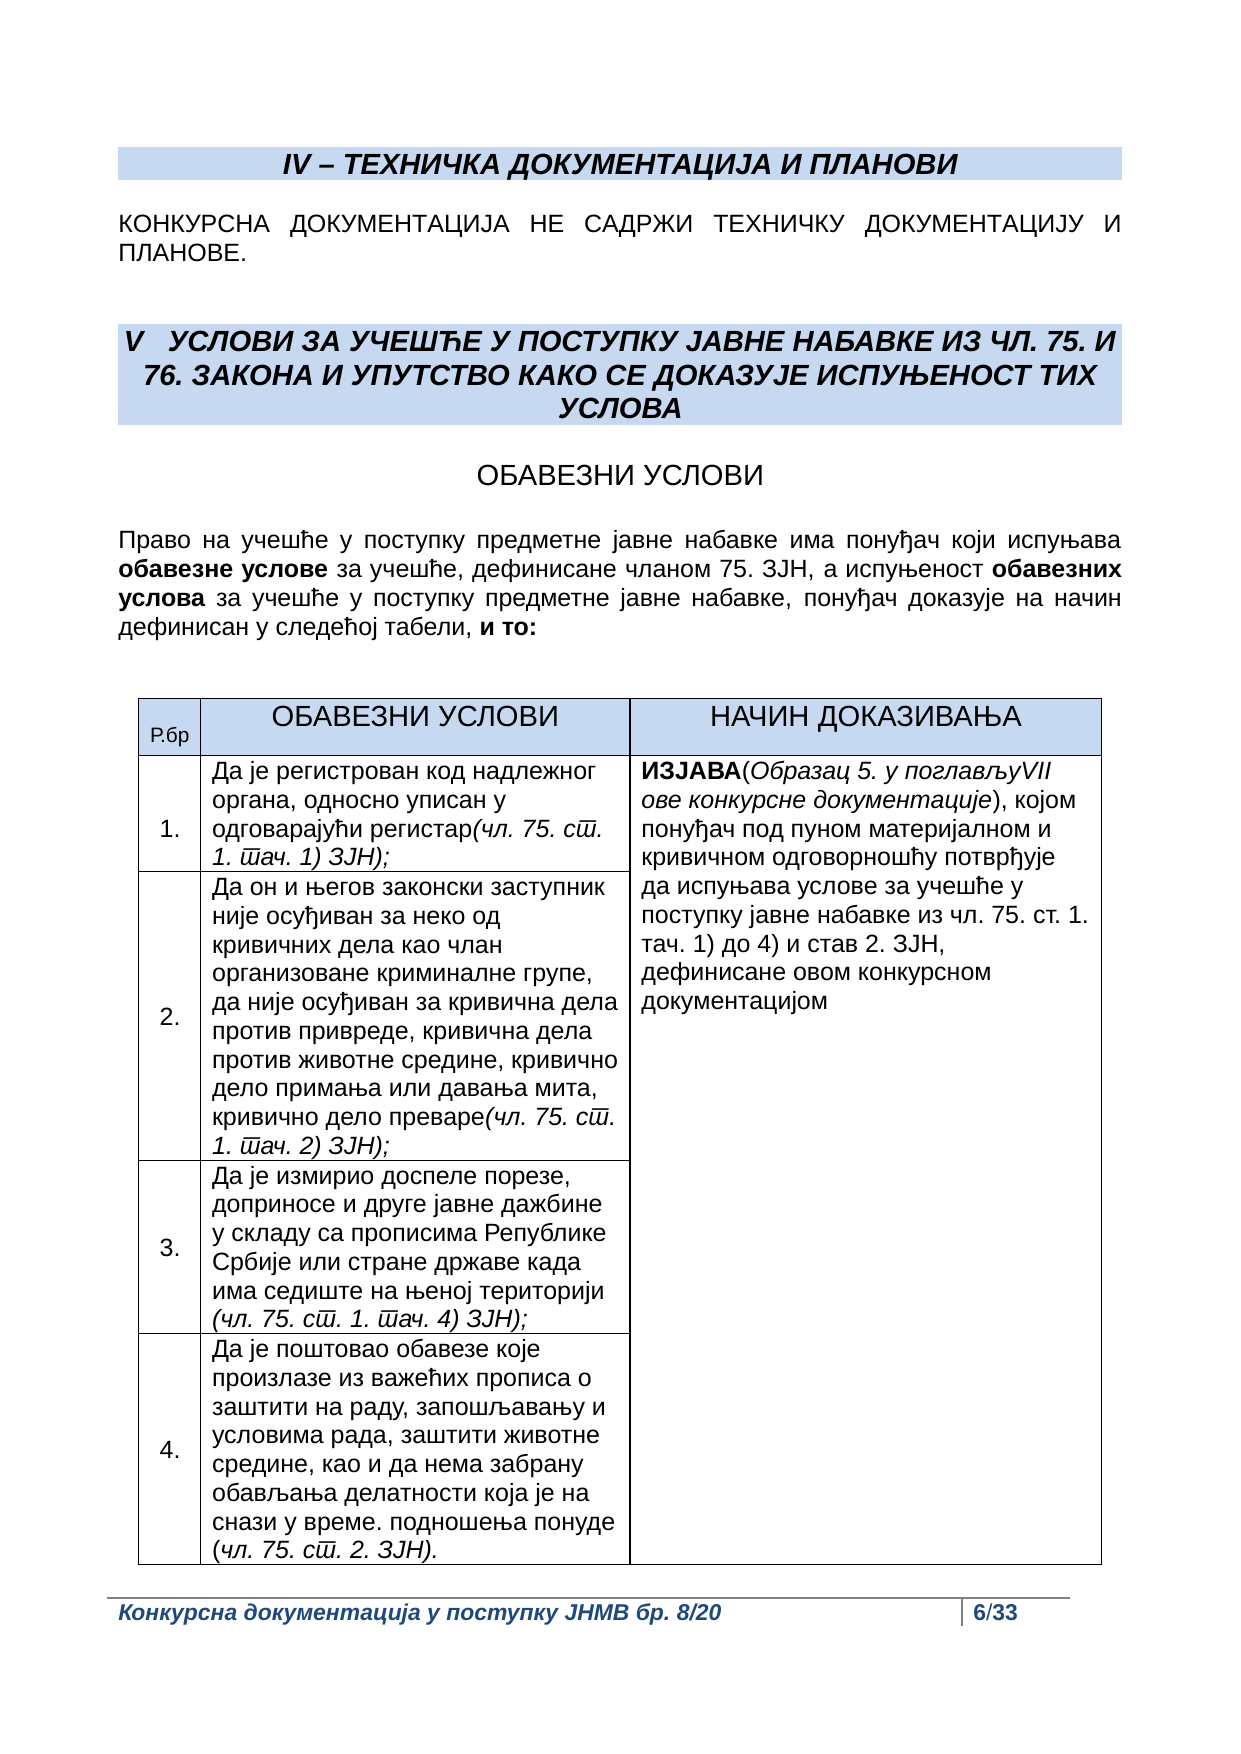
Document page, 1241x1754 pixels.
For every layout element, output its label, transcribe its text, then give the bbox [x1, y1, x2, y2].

table_cell 4. [139, 1334, 200, 1564]
table_cell Да он и његов законски заступник није осуђиван за неко од кривичних дела као члан организоване криминалне групе, да није осуђиван за кривична дела против привреде, кривична дела против животне средине, кривично дело примања или давања мита, кривично дело преваре(чл. 75. ст. 1. тач. 2) ЗЈН); [201, 872, 629, 1159]
table_cell ИЗЈАВА(Образац 5. у поглављуVII ове конкурсне документације), којом понуђач под пуном материјалном и кривичном одговорношћу потврђује да испуњава услове за учешће у поступку јавне набавке из чл. 75. ст. 1. тач. 1) до 4) и став 2. ЗЈН, дефинисане овом конкурсном документацијом [631, 756, 1101, 1564]
table_header ОБАВЕЗНИ УСЛОВИ [201, 699, 629, 755]
table_cell Да је поштовао обавезе које произлазе из важећих прописа о заштити на раду, запошљавању и условима рада, заштити животне средине, као и да нема забрану обављања делатности која је на снази у време. подношења понуде (чл. 75. ст. 2. ЗЈН). [201, 1334, 629, 1564]
table_cell Да је измирио доспеле порезе, доприносе и друге јавне дажбине у складу са прописима Републике Србије или стране државе када има седиште на њеној територији (чл. 75. ст. 1. тач. 4) ЗЈН); [201, 1161, 629, 1333]
text ОБАВЕЗНИ УСЛОВИ [118, 458, 1122, 492]
table_header НАЧИН ДОКАЗИВАЊА [631, 699, 1101, 755]
table_cell Да је регистрован код надлежног органа, односно уписан у одговарајући регистар(чл. 75. ст. 1. тач. 1) ЗЈН); [201, 756, 629, 871]
table_cell 3. [139, 1161, 200, 1333]
list Право на учешће у поступку предметне јавне набавке има понуђач који испуњава обавезне услове за учешће, дефинисане чланом 75. ЗЈН, а испуњеност обавезних услова за учешће у поступку предметне јавне набавке, понуђач доказује на начин дефинисан у следећој табели, и то: [118, 525, 1122, 640]
table_cell 1. [139, 756, 200, 871]
text V УСЛОВИ ЗА УЧЕШЋЕ У ПОСТУПКУ ЈАВНЕ НАБАВКЕ ИЗ ЧЛ. 75. И 76. ЗАКОНА И УПУТСТВО КАКО СЕ ДОКАЗУЈЕ ИСПУЊЕНОСТ ТИХ УСЛОВА [118, 324, 1122, 425]
table_cell 2. [139, 872, 200, 1159]
text КОНКУРСНА ДОКУМЕНТАЦИЈА НЕ САДРЖИ ТЕХНИЧКУ ДОКУМЕНТАЦИЈУ И ПЛАНОВЕ. [118, 209, 1122, 267]
table_header Р.бр [139, 699, 200, 755]
text IV – ТЕХНИЧКА ДОКУМЕНТАЦИЈА И ПЛАНОВИ [118, 147, 1122, 180]
